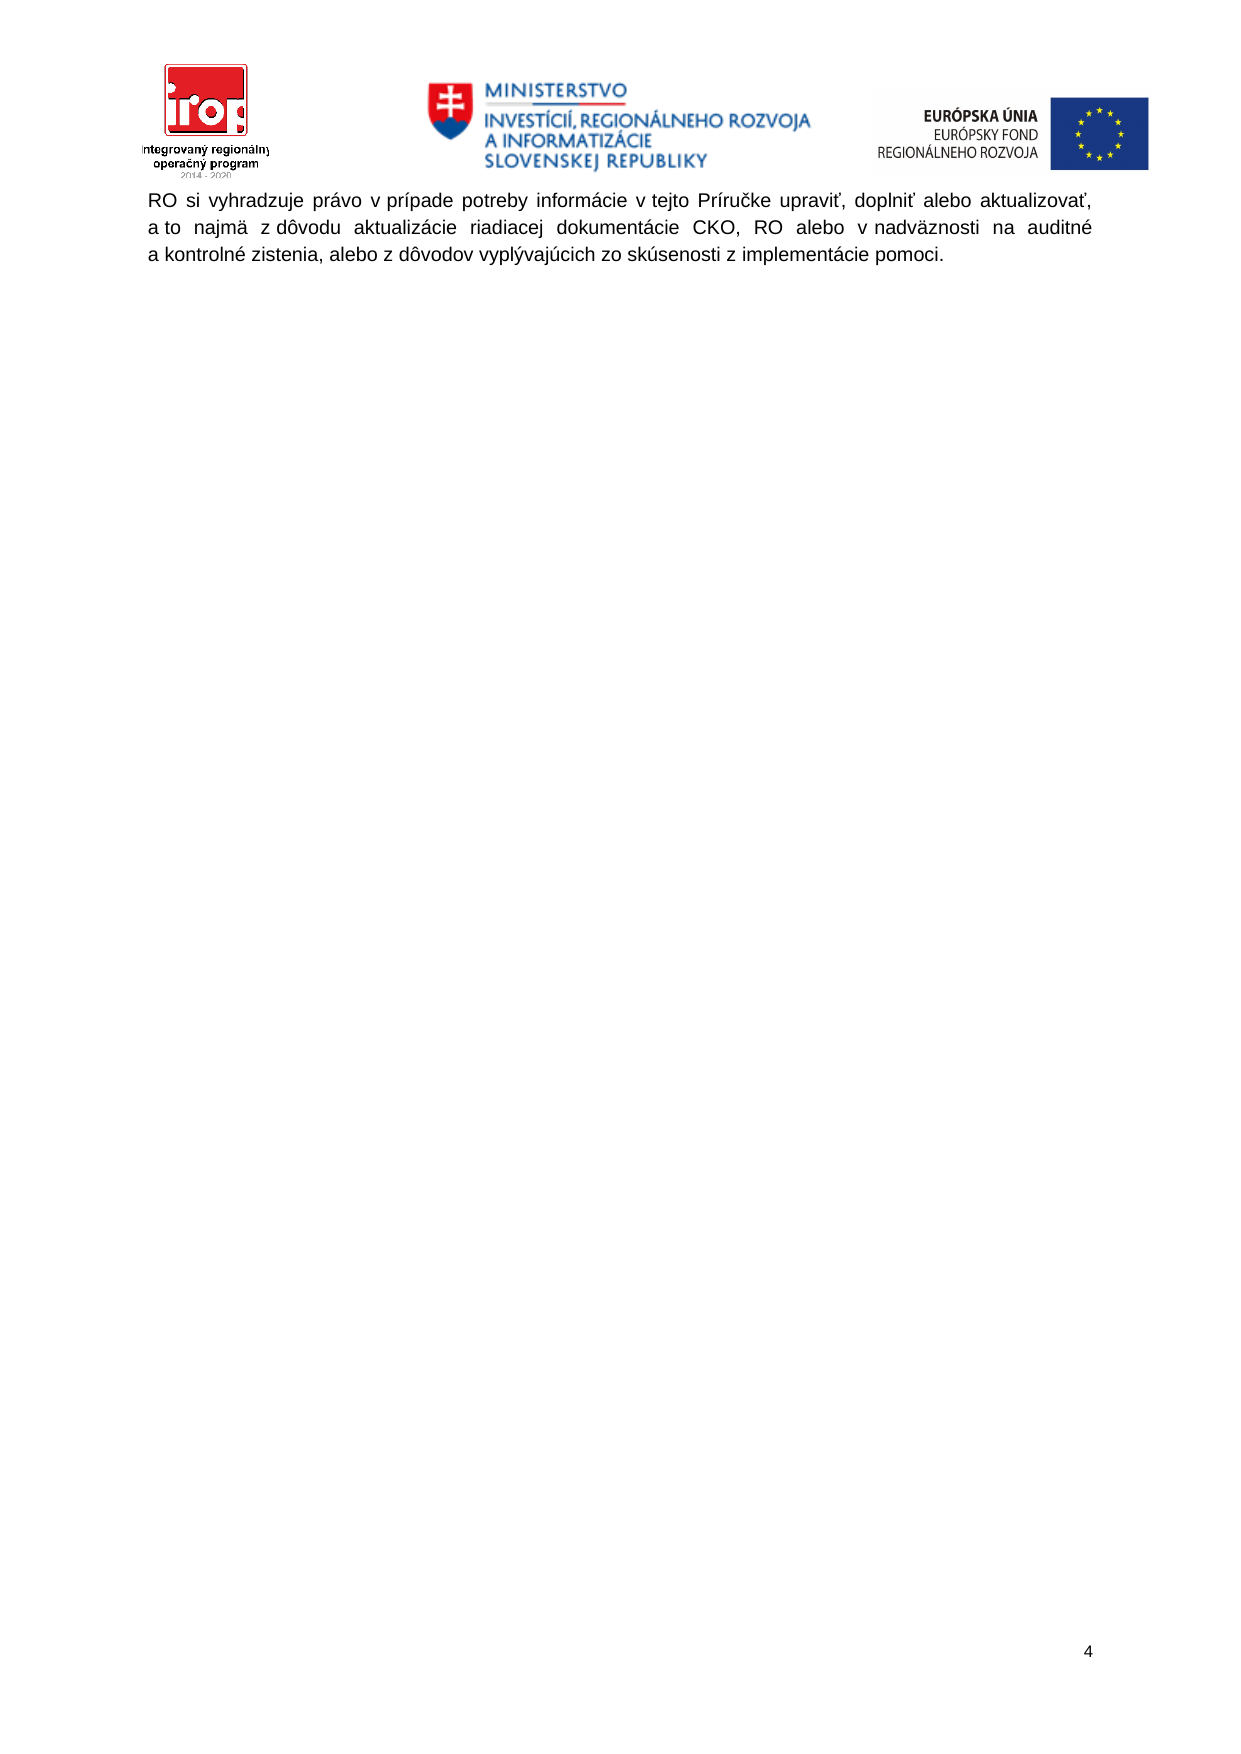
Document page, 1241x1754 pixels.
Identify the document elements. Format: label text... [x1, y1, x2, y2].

text RO si vyhradzuje právo v prípade potreby informácie v tejto Príručke upraviť, doplniť alebo aktualizovať, a to najmä z dôvodu aktualizácie riadiacej dokumentácie CKO, RO alebo v nadväznosti na auditné a kontrolné zistenia, alebo z dôvodov vyplývajúcich zo skúsenosti z implementácie pomoci. [148, 189, 1093, 266]
picture [870, 90, 1152, 175]
picture [423, 73, 818, 179]
picture [140, 64, 269, 177]
